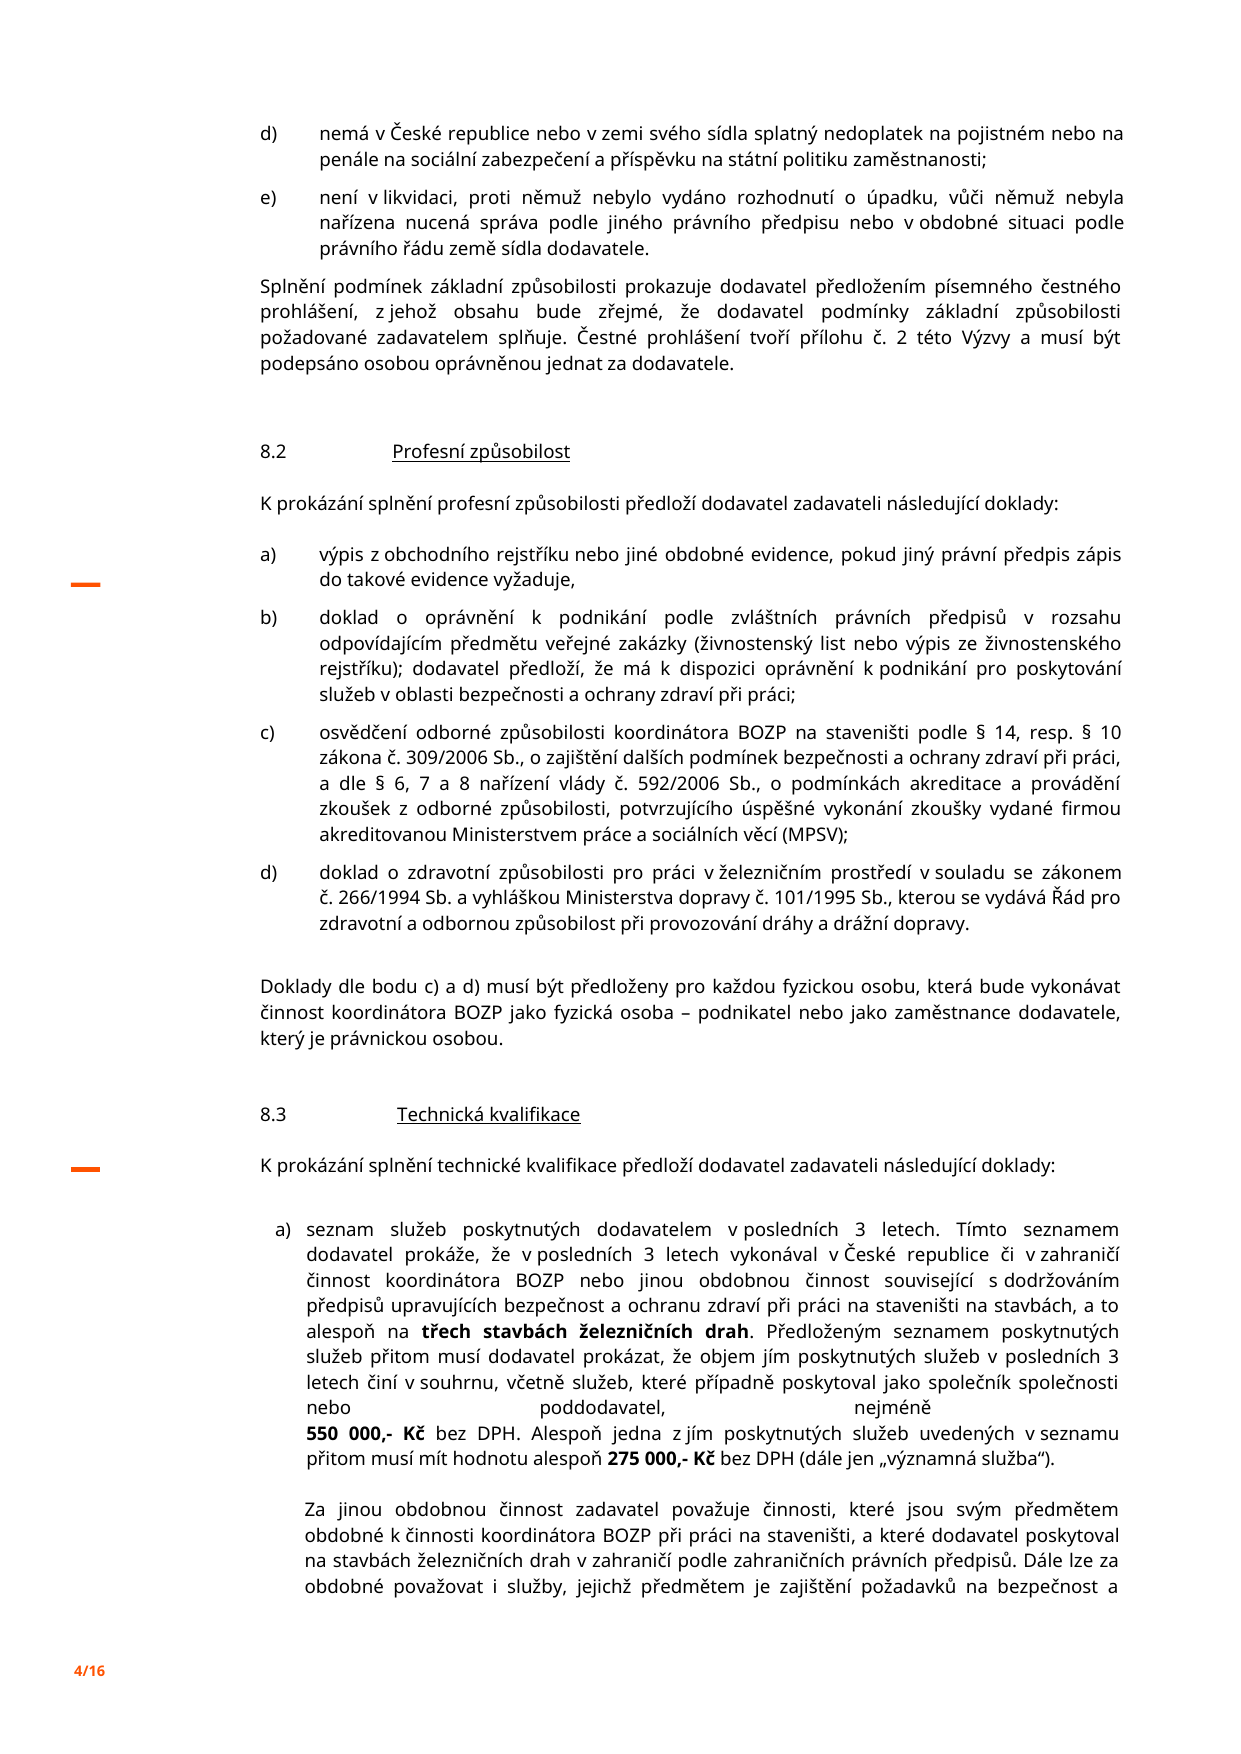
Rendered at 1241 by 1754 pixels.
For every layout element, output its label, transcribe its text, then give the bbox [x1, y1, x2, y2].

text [304, 1497, 1120, 1599]
list seznam služeb poskytnutých dodavatelem v posledních 3 letech. Tímto seznamem dodavatel prokáže, že v posledních 3 letech vykonával v České republice či v zahraničí činnost koordinátora BOZP nebo jinou obdobnou činnost související s dodržováním předpisů upravujících bezpečnost a ochranu zdraví při práci na staveništi na stavbách, a to alespoň na třech stavbách železničních drah. Předloženým seznamem poskytnutých služeb přitom musí dodavatel prokázat, že objem jím poskytnutých služeb v posledních 3 letech činí v souhrnu, včetně služeb, které případně poskytoval jako společník společnosti nebo poddodavatel, nejméně 550 000,- Kč bez DPH. Alespoň jedna z jím poskytnutých služeb uvedených v seznamu přitom musí mít hodnotu alespoň 275 000,- Kč bez DPH (dále jen „významná služba“). [275, 1216, 1120, 1471]
text K prokázání splnění technické kvalifikace předloží dodavatel zadavateli následující doklady: [260, 1152, 1122, 1178]
text Doklady dle bodu c) a d) musí být předloženy pro každou fyzickou osobu, která bude vykonávat činnost koordinátora BOZP jako fyzická osoba – podnikatel nebo jako zaměstnance dodavatele, který je právnickou osobou. [260, 974, 1122, 1050]
text b) doklad o oprávnění k podnikání podle zvláštních právních předpisů v rozsahu odpovídajícím předmětu veřejné zakázky (živnostenský list nebo výpis ze živnostenského rejstříku); dodavatel předloží, že má k dispozici oprávnění k podnikání pro poskytování služeb v oblasti bezpečnosti a ochrany zdraví při práci; [260, 604, 1122, 707]
text e) není v likvidaci, proti němuž nebylo vydáno rozhodnutí o úpadku, vůči němuž nebyla nařízena nucená správa podle jiného právního předpisu nebo v obdobné situaci podle právního řádu země sídla dodavatele. [260, 184, 1124, 261]
text a) výpis z obchodního rejstříku nebo jiné obdobné evidence, pokud jiný právní předpis zápis do takové evidence vyžaduje, [260, 541, 1122, 592]
list Technická kvalifikace [260, 1101, 1122, 1127]
text K prokázání splnění profesní způsobilosti předloží dodavatel zadavateli následující doklady: [260, 490, 1122, 515]
text c) osvědčení odborné způsobilosti koordinátora BOZP na staveništi podle § 14, resp. § 10 zákona č. 309/2006 Sb., o zajištění dalších podmínek bezpečnosti a ochrany zdraví při práci, a dle § 6, 7 a 8 nařízení vlády č. 592/2006 Sb., o podmínkách akreditace a provádění zkoušek z odborné způsobilosti, potvrzujícího úspěšné vykonání zkoušky vydané firmou akreditovanou Ministerstvem práce a sociálních věcí (MPSV); [260, 719, 1122, 847]
text d) doklad o zdravotní způsobilosti pro práci v železničním prostředí v souladu se zákonem č. 266/1994 Sb. a vyhláškou Ministerstva dopravy č. 101/1995 Sb., kterou se vydává Řád pro zdravotní a odbornou způsobilost při provozování dráhy a drážní dopravy. [260, 859, 1122, 936]
text d) nemá v České republice nebo v zemi svého sídla splatný nedoplatek na pojistném nebo na penále na sociální zabezpečení a příspěvku na státní politiku zaměstnanosti; [260, 121, 1124, 172]
text Splnění podmínek základní způsobilosti prokazuje dodavatel předložením písemného čestného prohlášení, z jehož obsahu bude zřejmé, že dodavatel podmínky základní způsobilosti požadované zadavatelem splňuje. Čestné prohlášení tvoří přílohu č. 2 této Výzvy a musí být podepsáno osobou oprávněnou jednat za dodavatele. [260, 273, 1122, 375]
list Profesní způsobilost [260, 439, 1122, 464]
